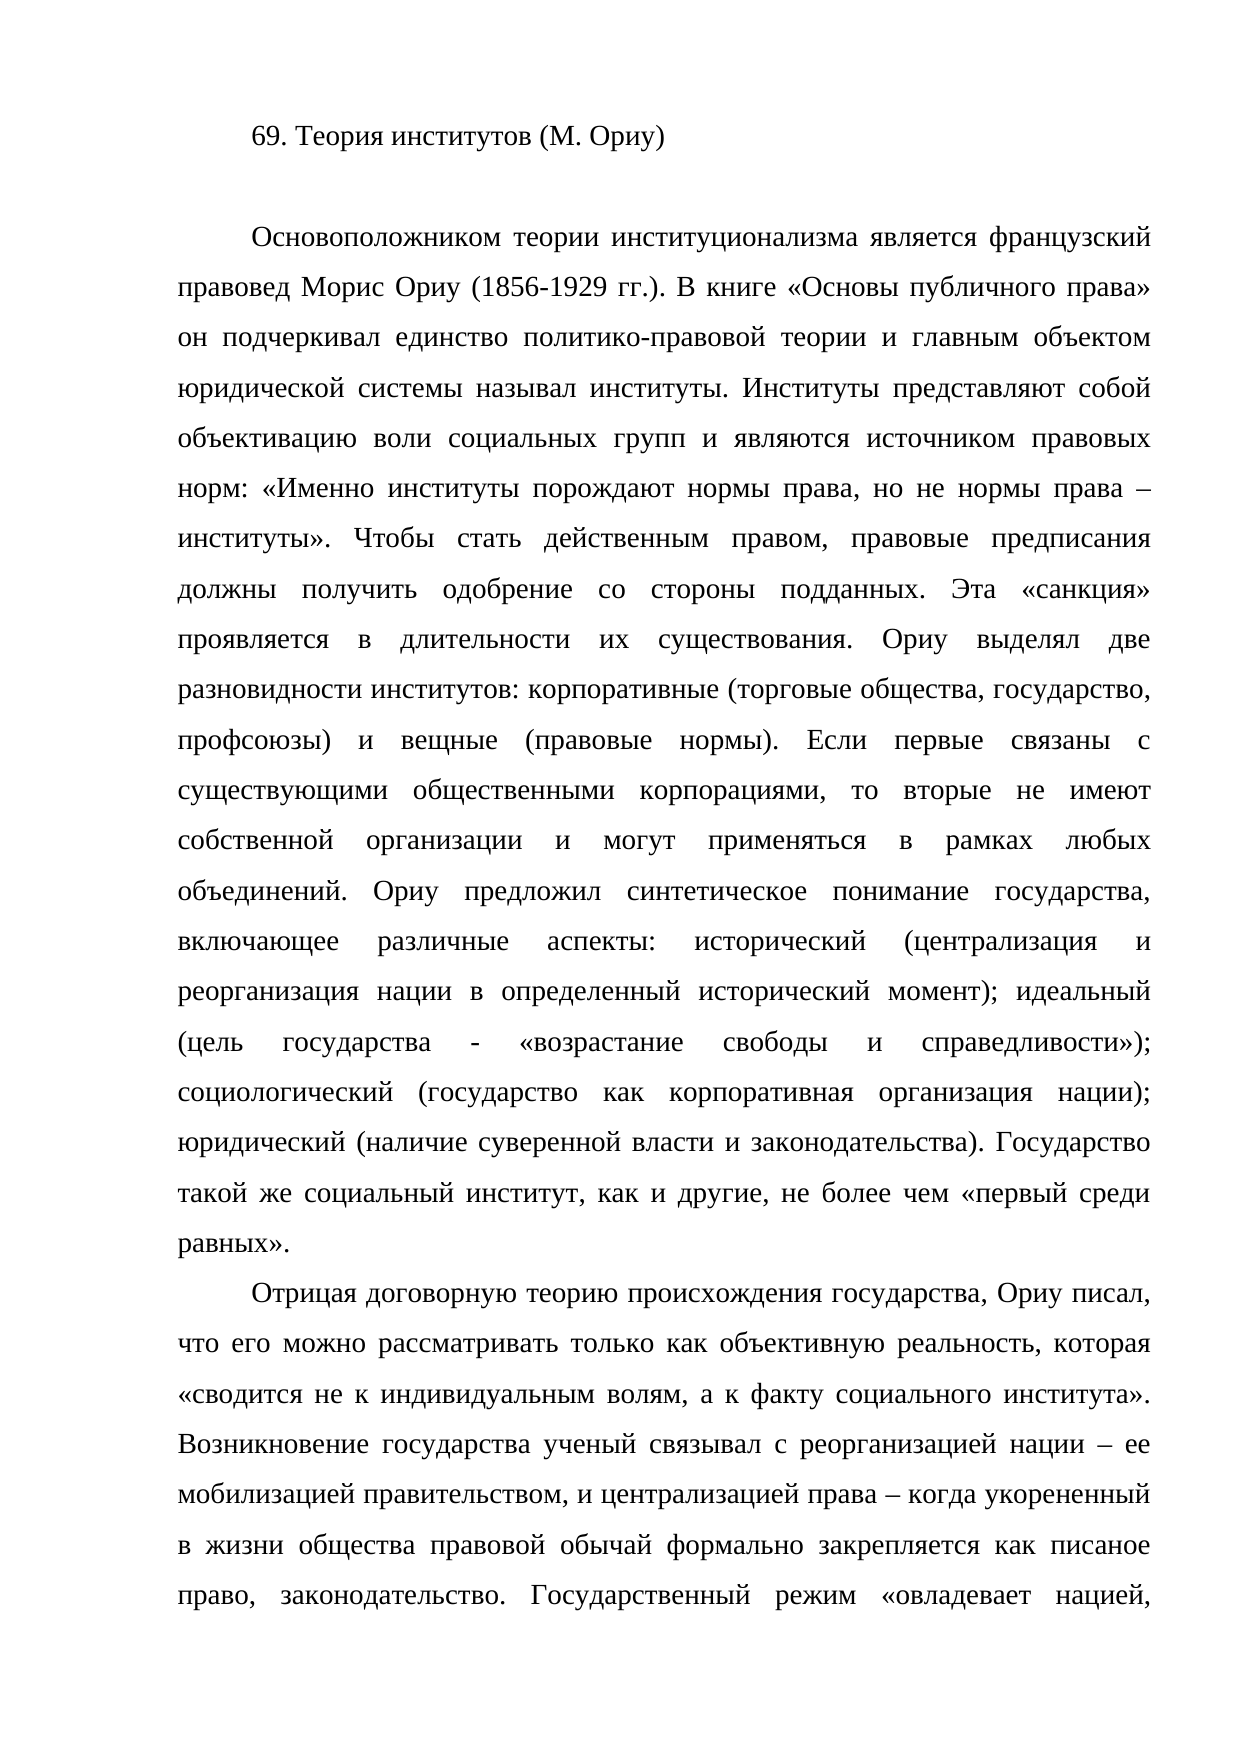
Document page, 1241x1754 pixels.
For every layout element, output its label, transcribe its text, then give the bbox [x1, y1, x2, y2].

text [177, 1275, 1152, 1611]
text 69. Теория институтов (М. Ориу) [177, 118, 1152, 152]
text Основоположником теории институционализма является французский правовед Морис Ориу (1856-1929 гг.). В книге «Основы публичного права» он подчеркивал единство политико-правовой теории и главным объектом юридической системы называл институты. Институты представляют собой объективацию воли социальных групп и являются источником правовых норм: «Именно институты порождают нормы права, но не нормы права – институты». Чтобы стать действенным правом, правовые предписания должны получить одобрение со стороны подданных. Эта «санкция» проявляется в длительности их существования. Ориу выделял две разновидности институтов: корпоративные (торговые общества, государство, профсоюзы) и вещные (правовые нормы). Если первые связаны с существующими общественными корпорациями, то вторые не имеют собственной организации и могут применяться в рамках любых объединений. Ориу предложил синтетическое понимание государства, включающее различные аспекты: исторический (централизация и реорганизация нации в определенный исторический момент); идеальный (цель государства - «возрастание свободы и справедливости»); социологический (государство как корпоративная организация нации); юридический (наличие суверенной власти и законодательства). Государство такой же социальный институт, как и другие, не более чем «первый среди равных». [177, 219, 1152, 1258]
